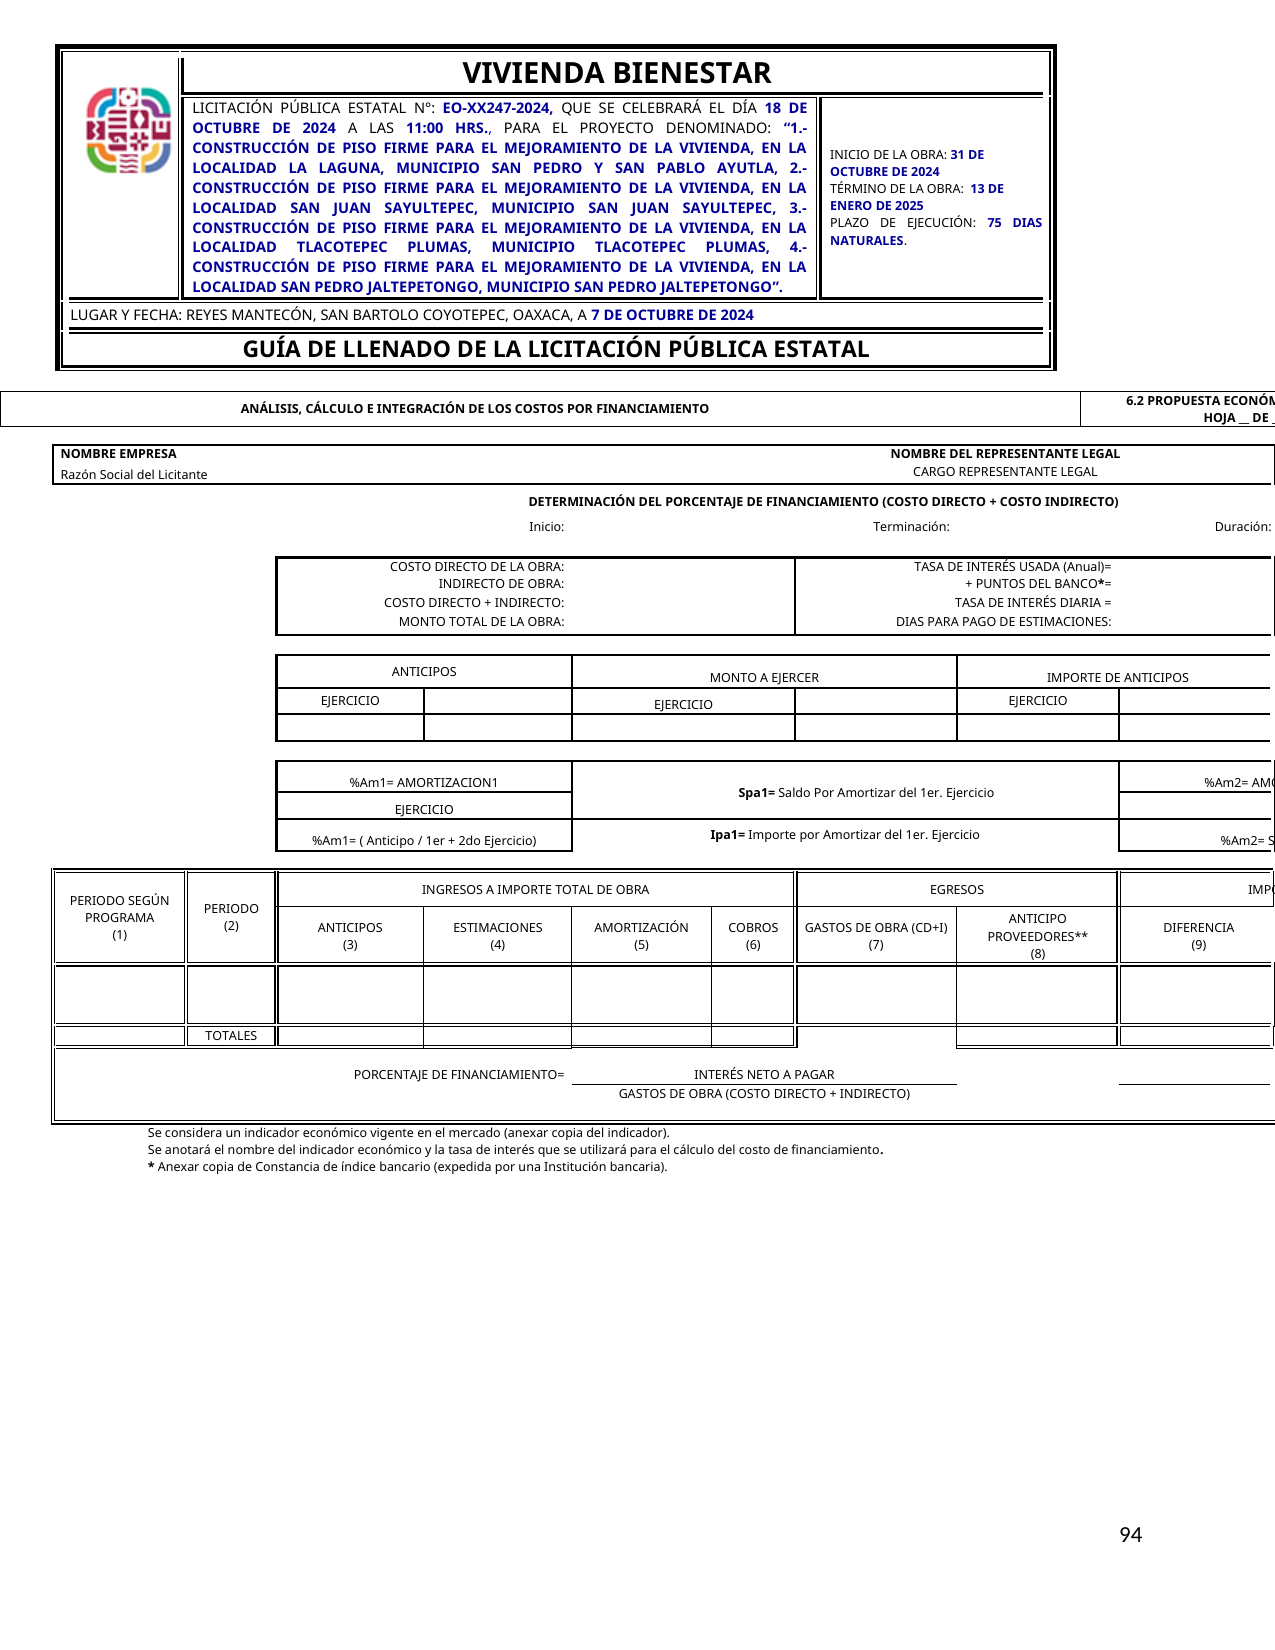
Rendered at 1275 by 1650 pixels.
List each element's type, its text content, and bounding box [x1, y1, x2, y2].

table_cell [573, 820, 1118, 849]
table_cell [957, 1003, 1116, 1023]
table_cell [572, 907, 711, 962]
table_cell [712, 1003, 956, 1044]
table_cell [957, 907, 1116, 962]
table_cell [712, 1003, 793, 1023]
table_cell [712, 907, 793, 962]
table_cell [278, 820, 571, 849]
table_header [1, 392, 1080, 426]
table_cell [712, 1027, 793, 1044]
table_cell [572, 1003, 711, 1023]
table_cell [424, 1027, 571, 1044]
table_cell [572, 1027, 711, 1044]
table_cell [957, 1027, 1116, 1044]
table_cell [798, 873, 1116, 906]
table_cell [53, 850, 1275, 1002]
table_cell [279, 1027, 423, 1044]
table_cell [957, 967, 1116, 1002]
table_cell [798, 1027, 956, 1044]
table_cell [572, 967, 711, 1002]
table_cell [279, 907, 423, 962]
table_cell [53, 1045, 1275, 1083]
picture [75, 79, 178, 179]
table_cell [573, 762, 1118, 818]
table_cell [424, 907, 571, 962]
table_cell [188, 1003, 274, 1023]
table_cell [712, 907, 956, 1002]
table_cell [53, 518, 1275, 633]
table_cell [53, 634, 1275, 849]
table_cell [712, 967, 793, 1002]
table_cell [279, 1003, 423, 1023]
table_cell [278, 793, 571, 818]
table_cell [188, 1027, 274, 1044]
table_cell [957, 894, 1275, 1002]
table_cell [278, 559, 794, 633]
text Se considera un indicador económico vigente en el mercado (anexar copia del indicador). [148, 1125, 1142, 1141]
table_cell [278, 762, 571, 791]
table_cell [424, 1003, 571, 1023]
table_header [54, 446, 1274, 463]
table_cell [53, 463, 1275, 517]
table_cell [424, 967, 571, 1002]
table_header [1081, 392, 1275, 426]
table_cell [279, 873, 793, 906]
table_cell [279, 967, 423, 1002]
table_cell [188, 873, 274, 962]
text * Anexar copia de Constancia de índice bancario (expedida por una Institución bancaria). [148, 1158, 1142, 1176]
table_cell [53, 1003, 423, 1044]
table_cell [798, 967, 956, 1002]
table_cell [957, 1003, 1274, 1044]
text Se anotará el nombre del indicador económico y la tasa de interés que se utilizará para el cálculo del costo de financiamiento. [148, 1141, 1142, 1158]
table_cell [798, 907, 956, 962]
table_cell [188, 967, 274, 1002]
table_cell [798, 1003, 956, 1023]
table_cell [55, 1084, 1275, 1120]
